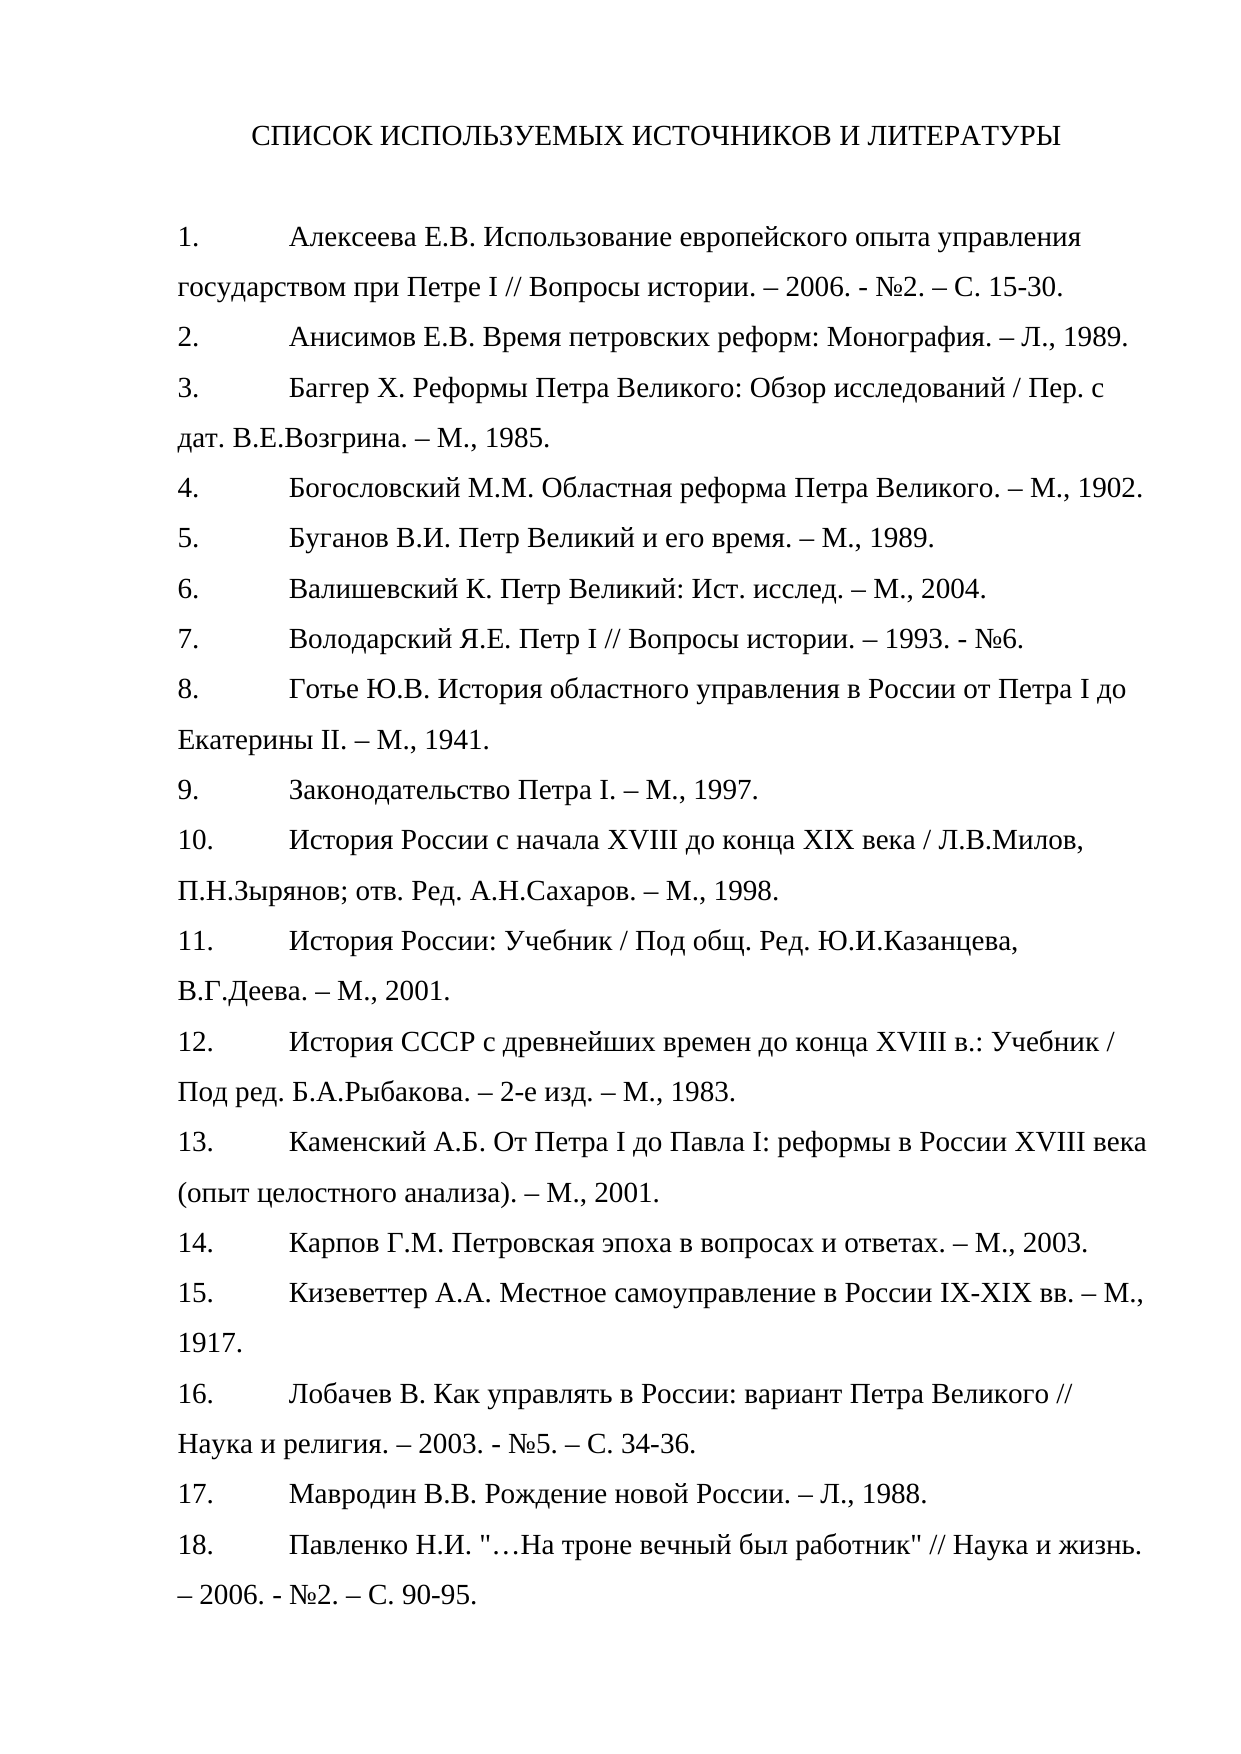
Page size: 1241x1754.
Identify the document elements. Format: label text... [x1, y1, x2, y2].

list Лобачев В. Как управлять в России: вариант Петра Великого // Наука и религия. – 2003. - №5. – С. 34-36. [177, 1376, 1152, 1460]
list Кизеветтер А.А. Местное самоуправление в России IX-XIX вв. – М., 1917. [177, 1275, 1152, 1359]
list Богословский М.М. Областная реформа Петра Великого. – М., 1902. [177, 470, 1152, 504]
list Володарский Я.Е. Петр I // Вопросы истории. – 1993. - №6. [177, 621, 1152, 655]
list История России: Учебник / Под общ. Ред. Ю.И.Казанцева, В.Г.Деева. – М., 2001. [177, 923, 1152, 1007]
list Павленко Н.И. "…На троне вечный был работник" // Наука и жизнь. – 2006. - №2. – С. 90-95. [177, 1527, 1152, 1611]
list Карпов Г.М. Петровская эпоха в вопросах и ответах. – М., 2003. [177, 1225, 1152, 1258]
list Баггер Х. Реформы Петра Великого: Обзор исследований / Пер. с дат. В.Е.Возгрина. – М., 1985. [177, 370, 1152, 453]
list Готье Ю.В. История областного управления в России от Петра I до Екатерины II. – М., 1941. [177, 672, 1152, 755]
list Алексеева Е.В. Использование европейского опыта управления государством при Петре I // Вопросы истории. – 2006. - №2. – С. 15-30. [177, 219, 1152, 303]
text СПИСОК ИСПОЛЬЗУЕМЫХ ИСТОЧНИКОВ И ЛИТЕРАТУРЫ [177, 118, 1152, 152]
list История России с начала XVIII до конца XIX века / Л.В.Милов, П.Н.Зырянов; отв. Ред. А.Н.Сахаров. – М., 1998. [177, 822, 1152, 906]
list История СССР с древнейших времен до конца XVIII в.: Учебник / Под ред. Б.А.Рыбакова. – 2-е изд. – М., 1983. [177, 1024, 1152, 1108]
list Валишевский К. Петр Великий: Ист. исслед. – М., 2004. [177, 571, 1152, 604]
list Буганов В.И. Петр Великий и его время. – М., 1989. [177, 521, 1152, 554]
list Законодательство Петра I. – М., 1997. [177, 772, 1152, 806]
list Каменский А.Б. От Петра I до Павла I: реформы в России XVIII века (опыт целостного анализа). – М., 2001. [177, 1124, 1152, 1208]
list Анисимов Е.В. Время петровских реформ: Монография. – Л., 1989. [177, 319, 1152, 353]
list Мавродин В.В. Рождение новой России. – Л., 1988. [177, 1477, 1152, 1510]
